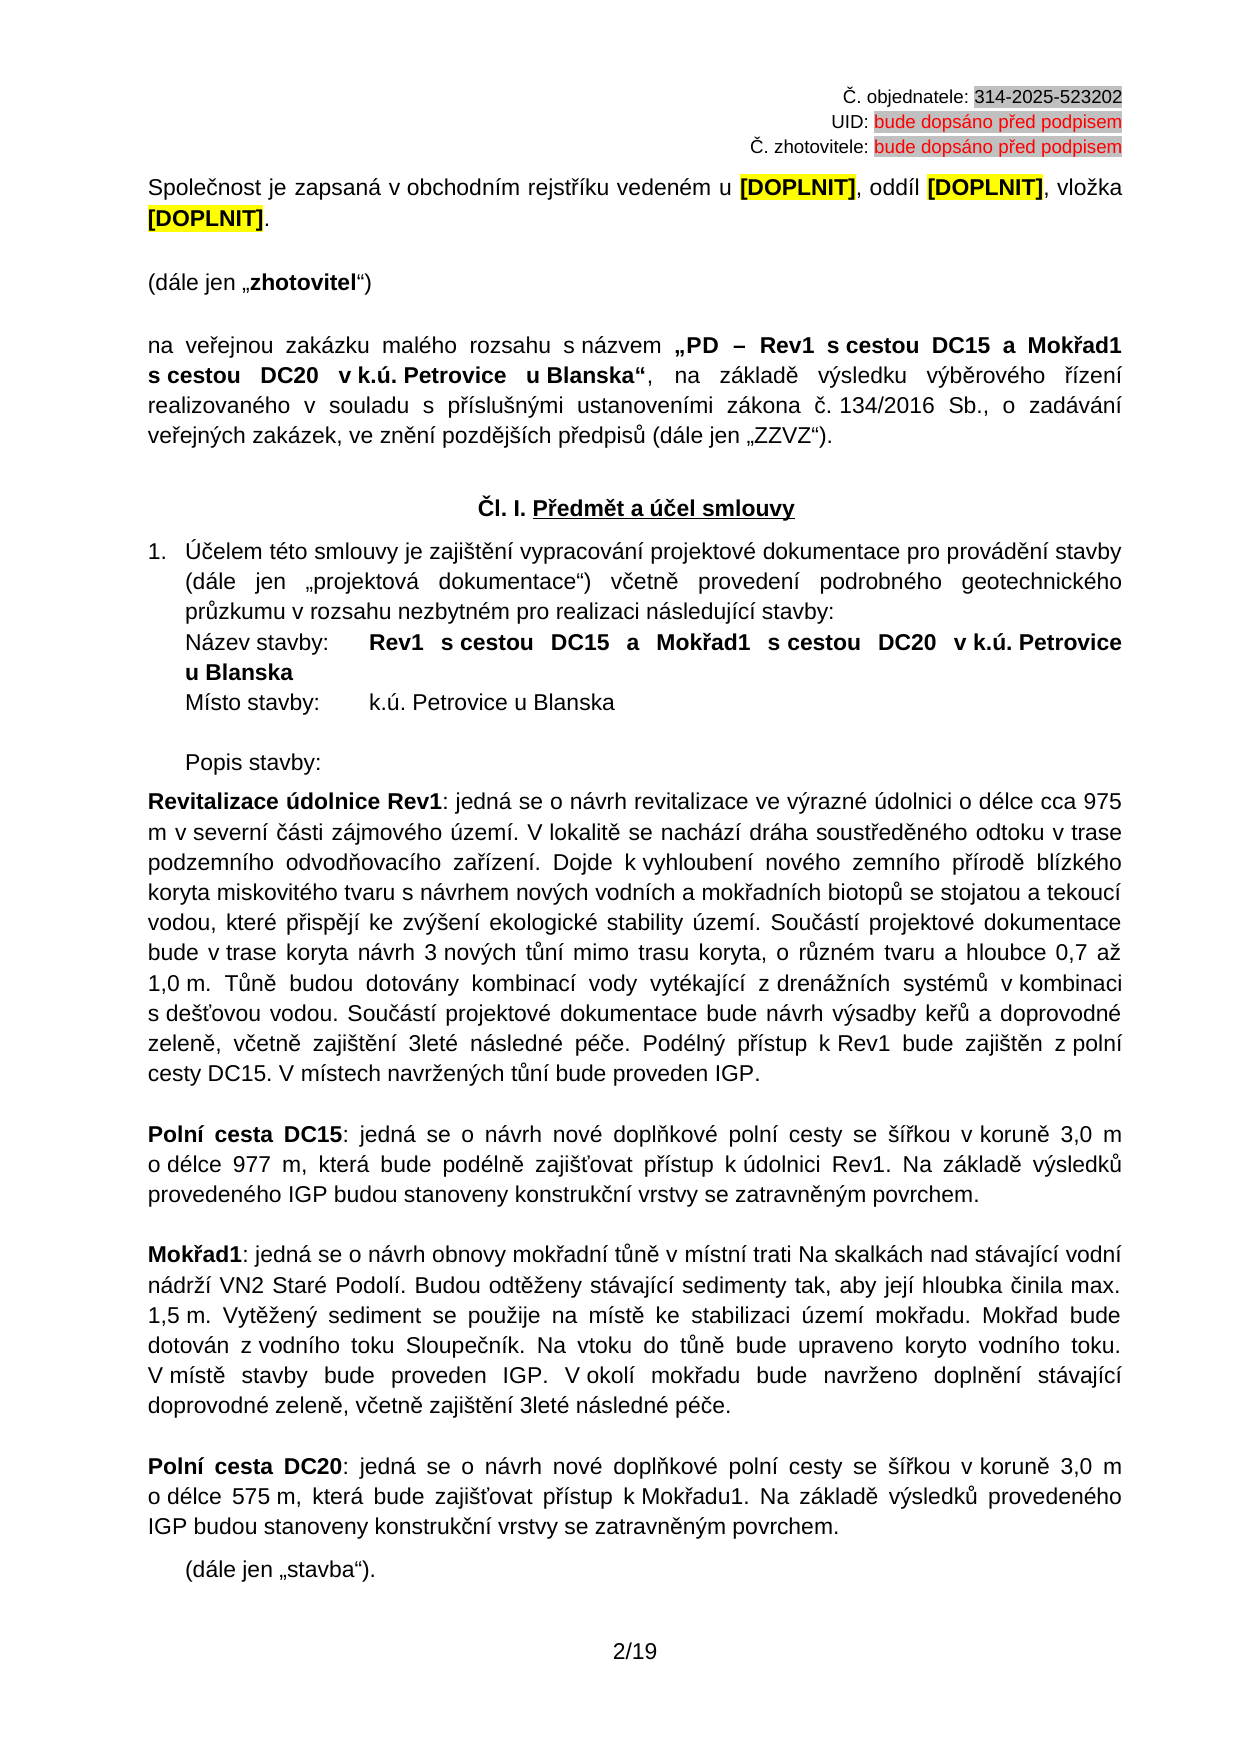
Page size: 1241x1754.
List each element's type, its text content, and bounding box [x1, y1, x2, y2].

text Společnost je zapsaná v obchodním rejstříku vedeném u [DOPLNIT], oddíl [DOPLNIT], vložka [DOPLNIT]. [148, 174, 1122, 232]
text Název stavby: Rev1 s cestou DC15 a Mokřad1 s cestou DC20 v k.ú. Petrovice u Blanska [185, 628, 1122, 685]
list Účelem této smlouvy je zajištění vypracování projektové dokumentace pro provádění stavby (dále jen „projektová dokumentace“) včetně provedení podrobného geotechnického průzkumu v rozsahu nezbytném pro realizaci následující stavby: [148, 538, 1122, 625]
text Polní cesta DC20: jedná se o návrh nové doplňkové polní cesty se šířkou v koruně 3,0 m o délce 575 m, která bude zajišťovat přístup k Mokřadu1. Na základě výsledků provedeného IGP budou stanoveny konstrukční vrstvy se zatravněným povrchem. [148, 1453, 1122, 1539]
text Místo stavby: k.ú. Petrovice u Blanska [185, 689, 1122, 715]
text Mokřad1: jedná se o návrh obnovy mokřadní tůně v místní trati Na skalkách nad stávající vodní nádrží VN2 Staré Podolí. Budou odtěženy stávající sedimenty tak, aby její hloubka činila max. 1,5 m. Vytěžený sediment se použije na místě ke stabilizaci území mokřadu. Mokřad bude dotován z vodního toku Sloupečník. Na vtoku do tůně bude upraveno koryto vodního toku. V místě stavby bude proveden IGP. V okolí mokřadu bude navrženo doplnění stávající doprovodné zeleně, včetně zajištění 3leté následné péče. [148, 1241, 1122, 1419]
text (dále jen „stavba“). [185, 1556, 1122, 1582]
text Revitalizace údolnice Rev1: jedná se o návrh revitalizace ve výrazné údolnici o délce cca 975 m v severní části zájmového území. V lokalitě se nachází dráha soustředěného odtoku v trase podzemního odvodňovacího zařízení. Dojde k vyhloubení nového zemního přírodě blízkého koryta miskovitého tvaru s návrhem nových vodních a mokřadních biotopů se stojatou a tekoucí vodou, které přispějí ke zvýšení ekologické stability území. Součástí projektové dokumentace bude v trase koryta návrh 3 nových tůní mimo trasu koryta, o různém tvaru a hloubce 0,7 až 1,0 m. Tůně budou dotovány kombinací vody vytékající z drenážních systémů v kombinaci s dešťovou vodou. Součástí projektové dokumentace bude návrh výsadby keřů a doprovodné zeleně, včetně zajištění 3leté následné péče. Podélný přístup k Rev1 bude zajištěn z polní cesty DC15. V místech navržených tůní bude proveden IGP. [148, 788, 1122, 1086]
text na veřejnou zakázku malého rozsahu s názvem „PD – Rev1 s cestou DC15 a Mokřad1 s cestou DC20 v k.ú. Petrovice u Blanska“, na základě výsledku výběrového řízení realizovaného v souladu s příslušnými ustanoveními zákona č. 134/2016 Sb., o zadávání veřejných zakázek, ve znění pozdějších předpisů (dále jen „ZZVZ“). [148, 332, 1122, 449]
text Polní cesta DC15: jedná se o návrh nové doplňkové polní cesty se šířkou v koruně 3,0 m o délce 977 m, která bude podélně zajišťovat přístup k údolnici Rev1. Na základě výsledků provedeného IGP budou stanoveny konstrukční vrstvy se zatravněným povrchem. [148, 1121, 1122, 1207]
text Popis stavby: [185, 749, 1122, 776]
text (dále jen „zhotovitel“) [148, 268, 1152, 295]
text Předmět a účel smlouvy [148, 495, 1122, 522]
